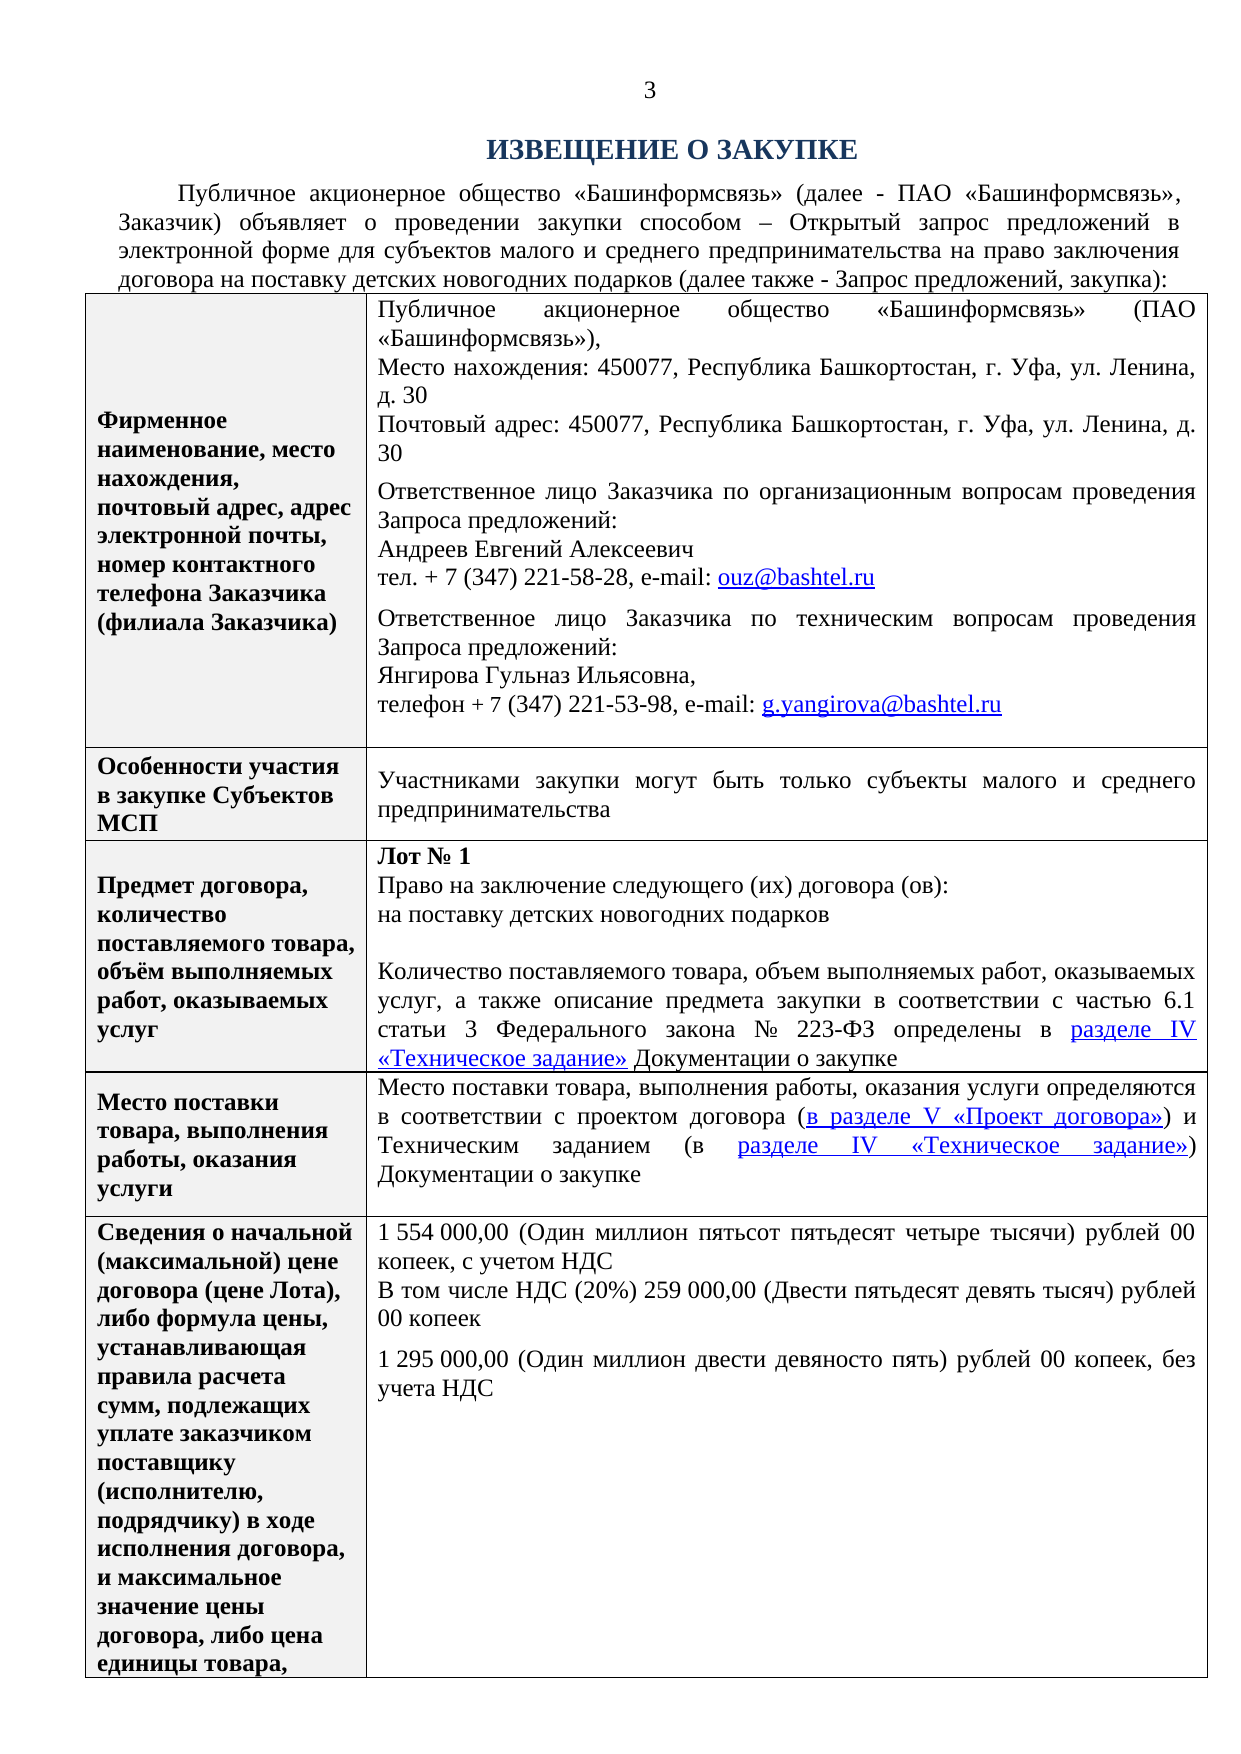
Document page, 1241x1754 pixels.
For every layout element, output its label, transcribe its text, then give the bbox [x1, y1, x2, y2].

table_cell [86, 1217, 366, 1677]
table_cell Место поставки товара, выполнения работы, оказания услуги [86, 1073, 366, 1216]
table_cell Особенности участия в закупке Субъектов МСП [86, 748, 366, 840]
text Публичное акционерное общество «Башинформсвязь» (далее - ПАО «Башинформсвязь», Заказчик) объявляет о проведении закупки способом – Открытый запрос предложений в электронной форме для субъектов малого и среднего предпринимательства на право заключения договора на поставку детских новогодних подарков (далее также - Запрос предложений, закупка): [118, 178, 1181, 293]
table_cell Место поставки товара, выполнения работы, оказания услуги определяются в соответствии с проектом договора (в разделе V «Проект договора») и Техническим заданием (в разделе IV «Техническое задание») Документации о закупке [367, 1073, 1207, 1216]
table_header Публичное акционерное общество «Башинформсвязь» (ПАО «Башинформсвязь»), Место нахождения: 450077, Республика Башкортостан, г. Уфа, ул. Ленина, д. 30 Почтовый адрес: 450077, Республика Башкортостан, г. Уфа, ул. Ленина, д. 30 Ответственное лицо Заказчика по организационным вопросам проведения Запроса предложений: Андреев Евгений Алексеевич тел. + 7 (347) 221-58-28, e-mail: ouz@bashtel.ru Ответственное лицо Заказчика по техническим вопросам проведения Запроса предложений: Янгирова Гульназ Ильясовна, телефон + 7 (347) 221-53-98, e-mail: g.yangirova@bashtel.ru [367, 294, 1207, 747]
table_cell Лот № 1 Право на заключение следующего (их) договора (ов): на поставку детских новогодних подарков Количество поставляемого товара, объем выполняемых работ, оказываемых услуг, а также описание предмета закупки в соответствии с частью 6.1 статьи 3 Федерального закона № 223-ФЗ определены в разделе IV «Техническое задание» Документации о закупке [367, 841, 1207, 1071]
table_cell Участниками закупки могут быть только субъекты малого и среднего предпринимательства [367, 748, 1207, 840]
table_header Фирменное наименование, место нахождения, почтовый адрес, адрес электронной почты, номер контактного телефона Заказчика (филиала Заказчика) [86, 294, 366, 747]
table_cell Предмет договора, количество поставляемого товара, объём выполняемых работ, оказываемых услуг [86, 841, 366, 1071]
text ИЗВЕЩЕНИЕ О ЗАКУПКЕ [163, 132, 1181, 166]
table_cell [367, 1217, 1207, 1677]
